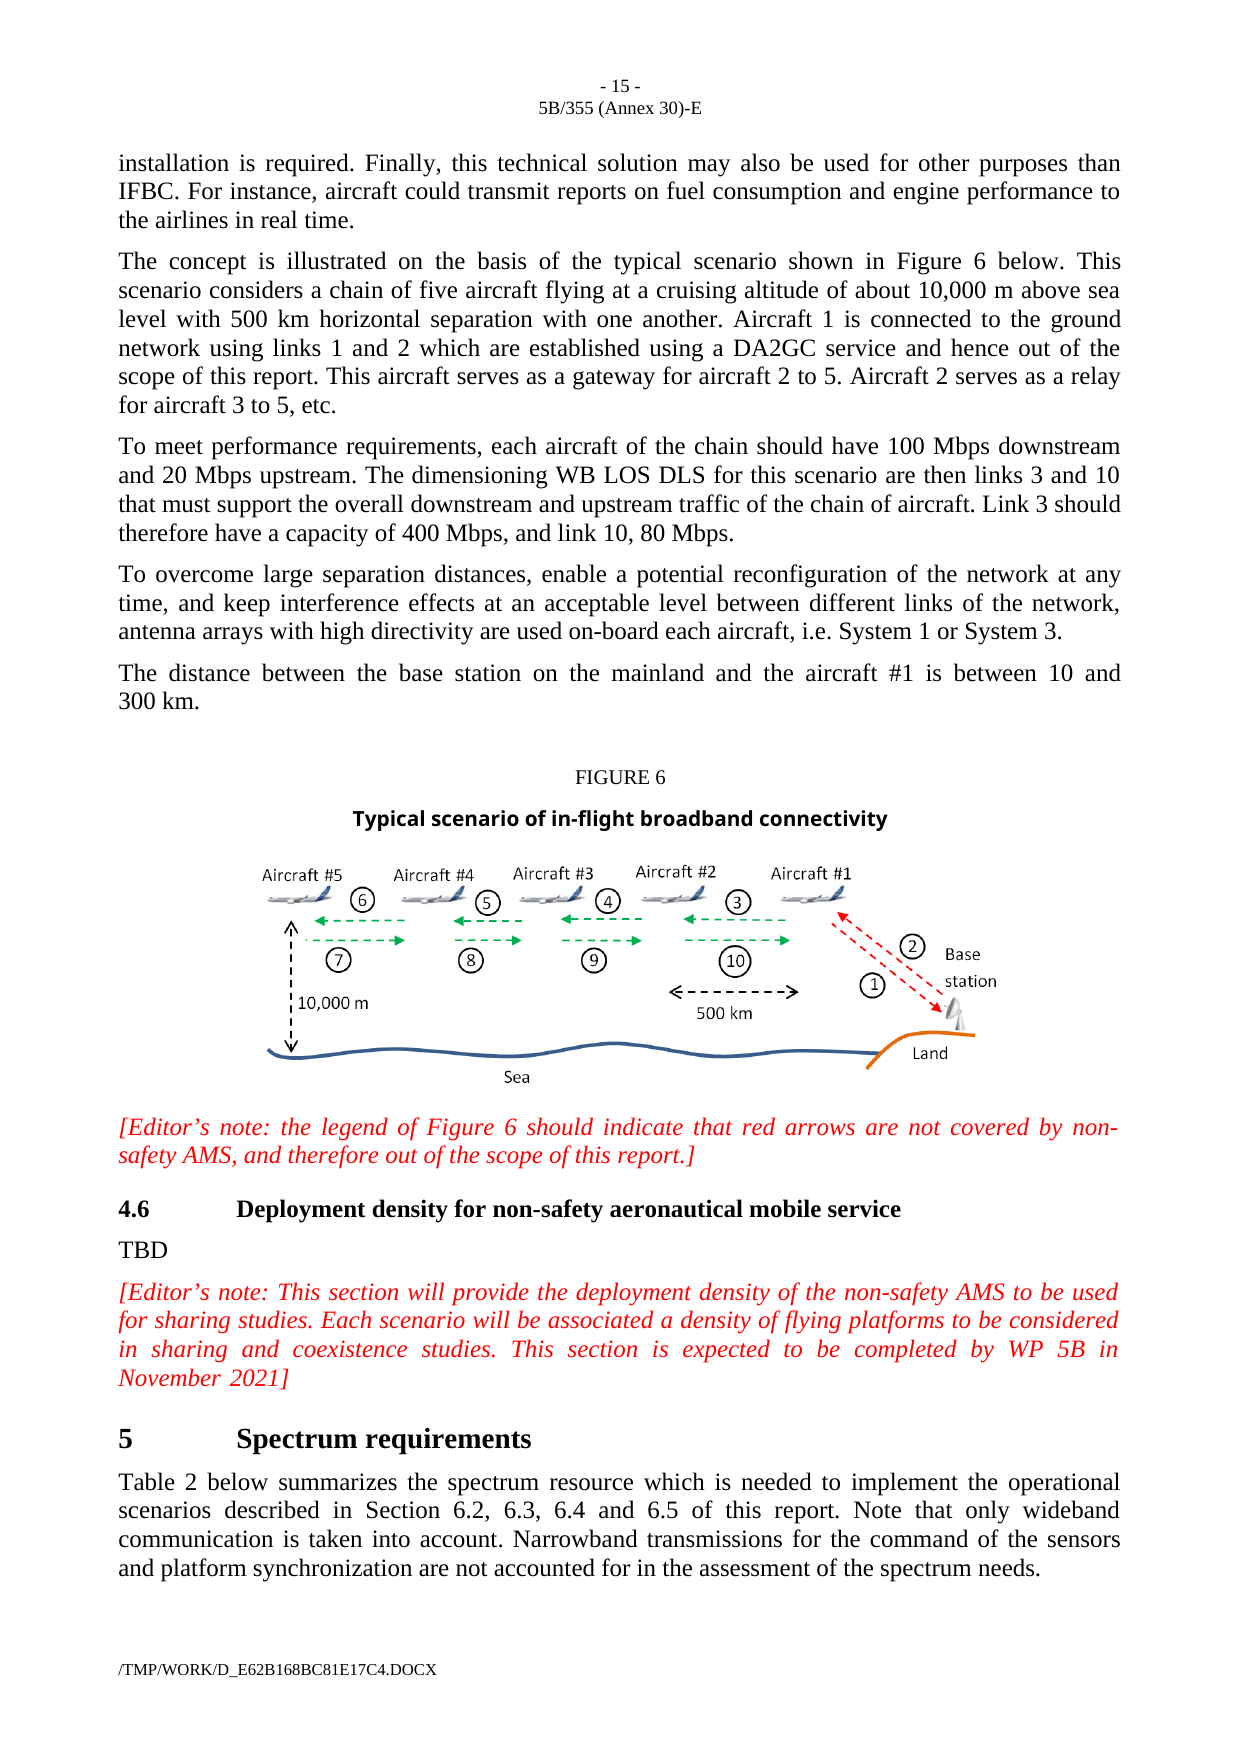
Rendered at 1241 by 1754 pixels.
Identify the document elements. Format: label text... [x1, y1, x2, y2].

text [Editor’s note: This section will provide the deployment density of the non-safety AMS to be used for sharing studies. Each scenario will be associated a density of flying platforms to be considered in sharing and coexistence studies. This section is expected to be completed by WP 5B in November 2021] [118, 1277, 1122, 1392]
text [Editor’s note: the legend of Figure 6 should indicate that red arrows are not covered by non-safety AMS, and therefore out of the scope of this report.] [118, 1112, 1122, 1169]
picture [236, 845, 1004, 1087]
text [118, 148, 1122, 234]
text The distance between the base station on the mainland and the aircraft #1 is between 10 and 300 km. [118, 658, 1122, 715]
text TBD [118, 1235, 1122, 1264]
text To overcome large separation distances, enable a potential reconfiguration of the network at any time, and keep interference effects at an acceptable level between different links of the network, antenna arrays with high directivity are used on-board each aircraft, i.e. System 1 or System 3. [118, 559, 1122, 645]
text Table 2 below summarizes the spectrum resource which is needed to implement the operational scenarios described in Section 6.2, 6.3, 6.4 and 6.5 of this report. Note that only wideband communication is taken into account. Narrowband transmissions for the command of the sensors and platform synchronization are not accounted for in the assessment of the spectrum needs. [118, 1467, 1122, 1582]
text To meet performance requirements, each aircraft of the chain should have 100 Mbps downstream and 20 Mbps upstream. The dimensioning WB LOS DLS for this scenario are then links 3 and 10 that must support the overall downstream and upstream traffic of the chain of aircraft. Link 3 should therefore have a capacity of 400 Mbps, and link 10, 80 Mbps. [118, 431, 1122, 546]
title Typical scenario of in-flight broadband connectivity [118, 804, 1122, 833]
subtitle 5 Spectrum requirements [118, 1421, 1122, 1454]
subtitle 4.6 Deployment density for non-safety aeronautical mobile service [118, 1194, 1122, 1223]
text FIGURE 6 [118, 765, 1122, 789]
text The concept is illustrated on the basis of the typical scenario shown in Figure 6 below. This scenario considers a chain of five aircraft flying at a cruising altitude of about 10,000 m above sea level with 500 km horizontal separation with one another. Aircraft 1 is connected to the ground network using links 1 and 2 which are established using a DA2GC service and hence out of the scope of this report. This aircraft serves as a gateway for aircraft 2 to 5. Aircraft 2 serves as a relay for aircraft 3 to 5, etc. [118, 246, 1122, 419]
